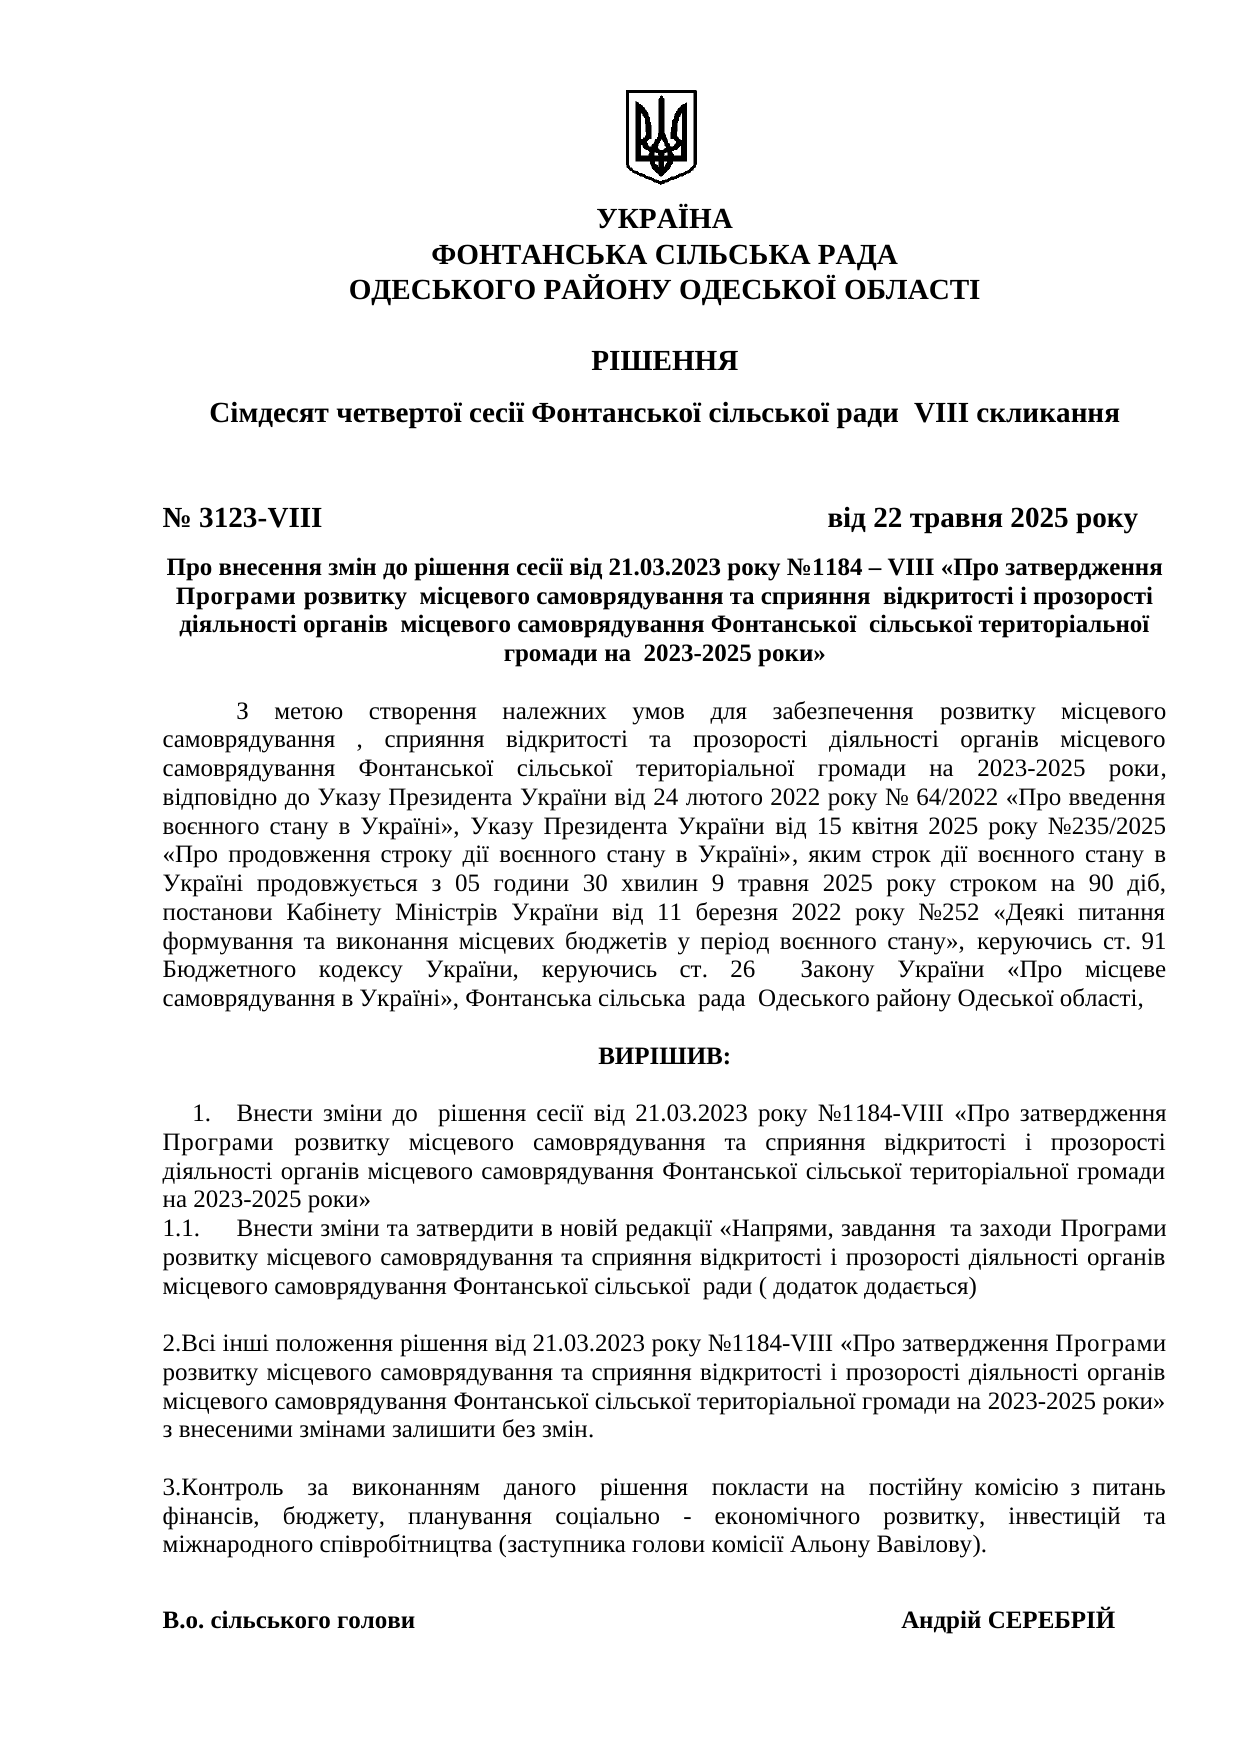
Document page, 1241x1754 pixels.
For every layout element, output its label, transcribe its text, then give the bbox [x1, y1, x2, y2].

text З метою створення належних умов для забезпечення розвитку місцевого самоврядування , сприяння відкритості та прозорості діяльності органів місцевого самоврядування Фонтанської сільської територіальної громади на 2023-2025 роки, відповідно до Указу Президента України від 24 лютого 2022 року № 64/2022 «Про введення воєнного стану в Україні», Указу Президента України від 15 квітня 2025 року №235/2025 «Про продовження строку дії воєнного стану в Україні», яким строк дії воєнного стану в Україні продовжується з 05 години 30 хвилин 9 травня 2025 року строком на 90 діб, постанови Кабінету Міністрів України від 11 березня 2022 року №252 «Деякі питання формування та виконання місцевих бюджетів у період воєнного стану», керуючись ст. 91 Бюджетного кодексу України, керуючись ст. 26 Закону України «Про місцеве самоврядування в Україні», Фонтанська сільська рада Одеського району Одеської області, [162, 696, 1167, 811]
list Внести зміни та затвердити в новій редакції «Напрями, завдання та заходи Програми розвитку місцевого самоврядування та сприяння відкритості і прозорості діяльності органів місцевого самоврядування Фонтанської сільської ради ( додаток додається) [162, 1213, 1167, 1299]
text Про внесення змін до рішення сесії від 21.03.2023 року №1184 – VIII «Про затвердження Програми розвитку місцевого самоврядування та сприяння відкритості і прозорості діяльності органів місцевого самоврядування Фонтанської сільської територіальної громади на 2023-2025 роки» [162, 552, 1167, 667]
text ФОНТАНСЬКА СІЛЬСЬКА РАДА [162, 237, 1167, 270]
text № 3123-VIII від 22 травня 2025 року [162, 500, 1167, 533]
text В.о. сільського голови Андрій СЕРЕБРІЙ [162, 1605, 1167, 1633]
text ОДЕСЬКОГО РАЙОНУ ОДЕСЬКОЇ ОБЛАСТІ [162, 272, 1167, 306]
list Внести зміни до рішення сесії від 21.03.2023 року №1184-VIII «Про затвердження Програми розвитку місцевого самоврядування та сприяння відкритості і прозорості діяльності органів місцевого самоврядування Фонтанської сільської територіальної громади на 2023-2025 роки» [162, 1098, 1167, 1213]
text 2.Всі інші положення рішення від 21.03.2023 року №1184-VIII «Про затвердження Програми розвитку місцевого самоврядування та сприяння відкритості і прозорості діяльності органів місцевого самоврядування Фонтанської сільської територіальної громади на 2023-2025 роки» з внесеними змінами залишити без змін. [162, 1328, 1167, 1443]
picture [623, 87, 703, 188]
text УКРАЇНА [162, 201, 1167, 235]
text РІШЕННЯ [162, 343, 1167, 377]
text ВИРІШИВ: [162, 1041, 1167, 1069]
text 3.Контроль за виконанням даного рішення покласти на постійну комісію з питань фінансів, бюджету, планування соціально - економічного розвитку, інвестицій та міжнародного співробітництва (заступника голови комісії Альону Вавілову). [162, 1472, 1167, 1558]
text Сімдесят четвертої сесії Фонтанської сільської ради VIII скликання [162, 396, 1167, 429]
text З метою створення належних умов для забезпечення розвитку місцевого самоврядування , сприяння відкритості та прозорості діяльності органів місцевого самоврядування Фонтанської сільської територіальної громади на 2023-2025 роки, відповідно до Указу Президента України від 24 лютого 2022 року № 64/2022 «Про введення воєнного стану в Україні», Указу Президента України від 15 квітня 2025 року №235/2025 «Про продовження строку дії воєнного стану в Україні», яким строк дії воєнного стану в Україні продовжується з 05 години 30 хвилин 9 травня 2025 року строком на 90 діб, постанови Кабінету Міністрів України від 11 березня 2022 року №252 «Деякі питання формування та виконання місцевих бюджетів у період воєнного стану», керуючись ст. 91 Бюджетного кодексу України, керуючись ст. 26 Закону України «Про місцеве самоврядування в Україні», Фонтанська сільська рада Одеського району Одеської області, [162, 920, 1167, 1012]
text З метою створення належних умов для забезпечення розвитку місцевого самоврядування , сприяння відкритості та прозорості діяльності органів місцевого самоврядування Фонтанської сільської територіальної громади на 2023-2025 роки, відповідно до Указу Президента України від 24 лютого 2022 року № 64/2022 «Про введення воєнного стану в Україні», Указу Президента України від 15 квітня 2025 року №235/2025 «Про продовження строку дії воєнного стану в Україні», яким строк дії воєнного стану в Україні продовжується з 05 години 30 хвилин 9 травня 2025 року строком на 90 діб, постанови Кабінету Міністрів України від 11 березня 2022 року №252 «Деякі питання формування та виконання місцевих бюджетів у період воєнного стану», керуючись ст. 91 Бюджетного кодексу України, керуючись ст. 26 Закону України «Про місцеве самоврядування в Україні», Фонтанська сільська рада Одеського району Одеської області, [162, 811, 1167, 919]
